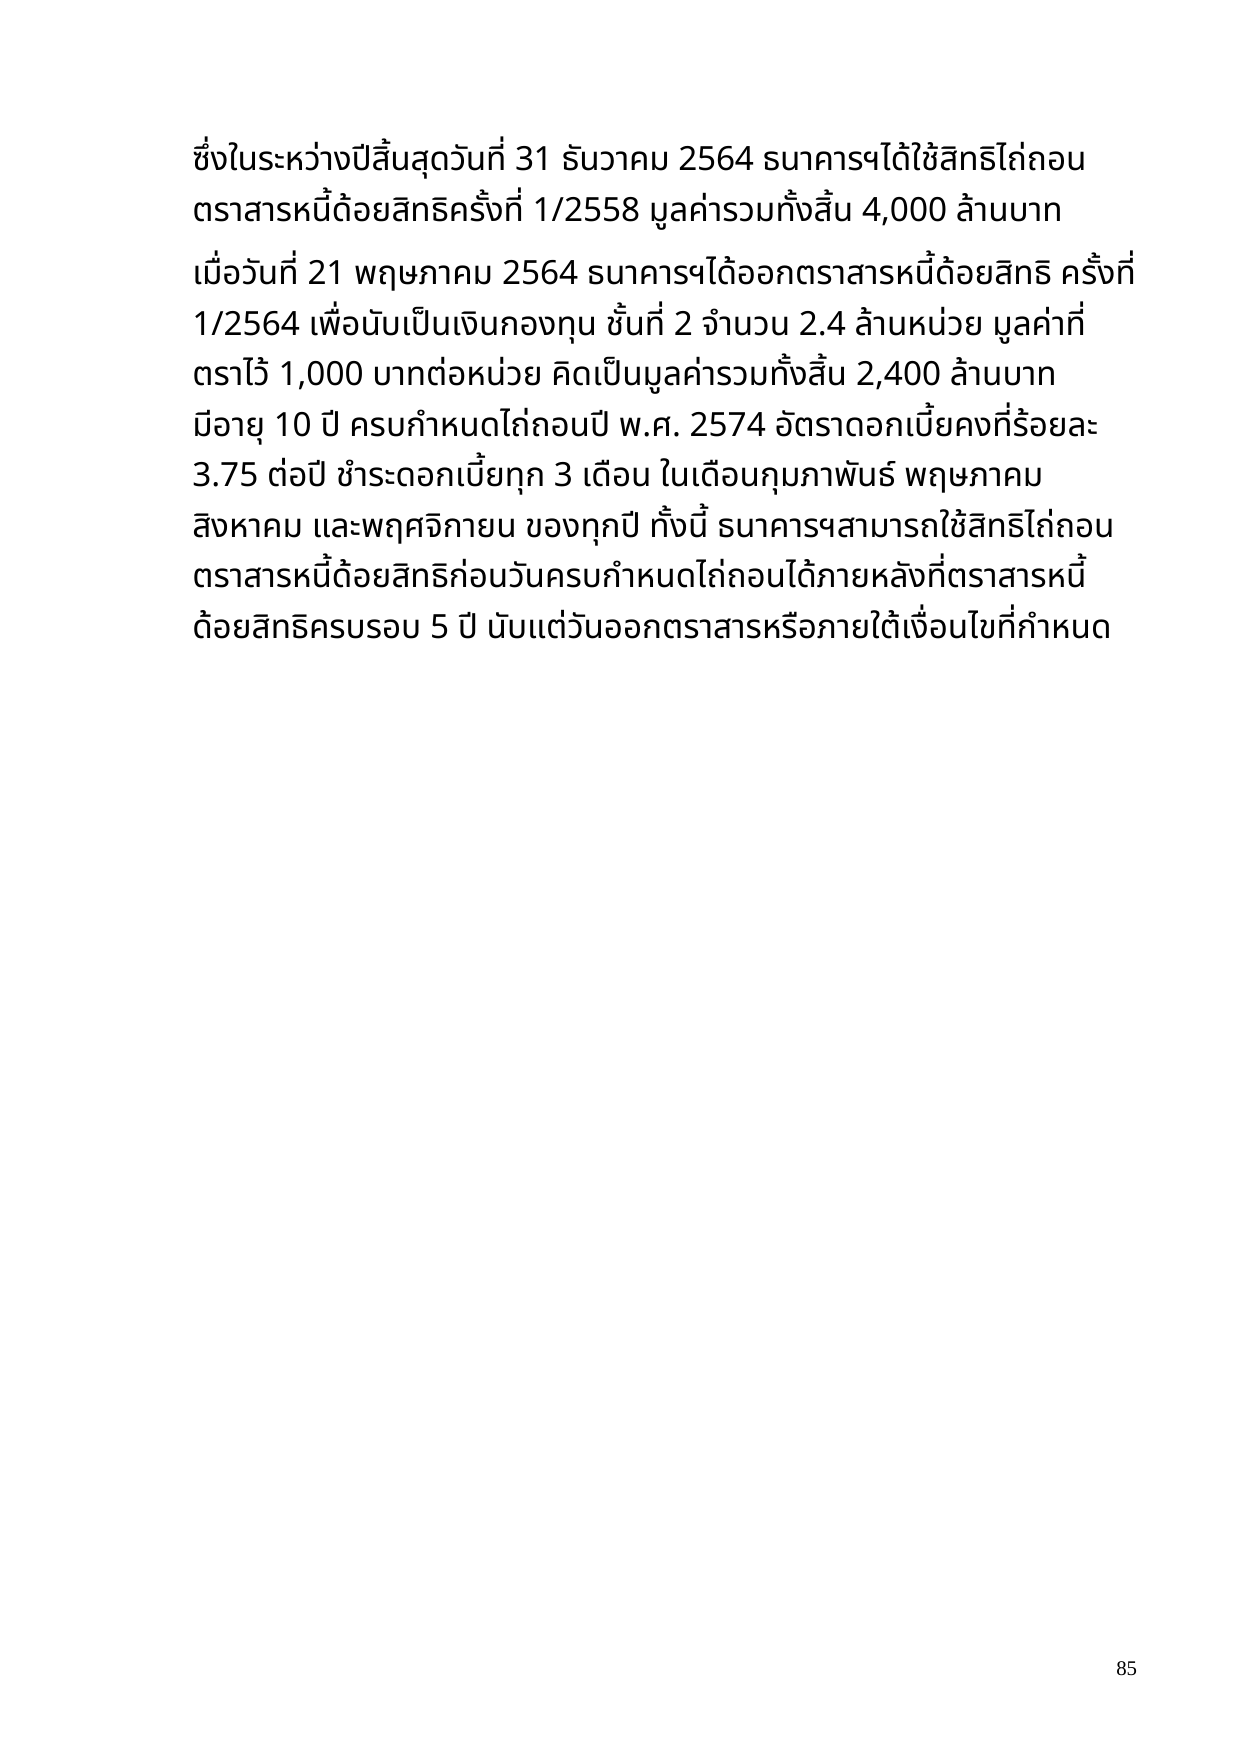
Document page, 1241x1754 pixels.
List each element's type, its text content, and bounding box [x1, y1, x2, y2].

text เมื่อวันที่ 21 พฤษภาคม 2564 ธนาคารฯได้ออกตราสารหนี้ด้อยสิทธิ ครั้งที่ 1/2564 เพื่อนับเป็นเงินกองทุน ชั้นที่ 2 จำนวน 2.4 ล้านหน่วย มูลค่าที่ตราไว้ 1,000 บาทต่อหน่วย คิดเป็นมูลค่ารวมทั้งสิ้น 2,400 ล้านบาท มีอายุ 10 ปี ครบกำหนดไถ่ถอนปี พ.ศ. 2574 อัตราดอกเบี้ยคงที่ร้อยละ 3.75 ต่อปี ชำระดอกเบี้ยทุก 3 เดือน ในเดือนกุมภาพันธ์ พฤษภาคม สิงหาคม และพฤศจิกายน ของทุกปี ทั้งนี้ ธนาคารฯสามารถใช้สิทธิไถ่ถอนตราสารหนี้ด้อยสิทธิก่อนวันครบกำหนดไถ่ถอนได้ภายหลังที่ตราสารหนี้ด้อยสิทธิครบรอบ 5 ปี นับแต่วันออกตราสารหรือภายใต้เงื่อนไขที่กำหนด [192, 249, 1137, 653]
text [192, 135, 1137, 236]
